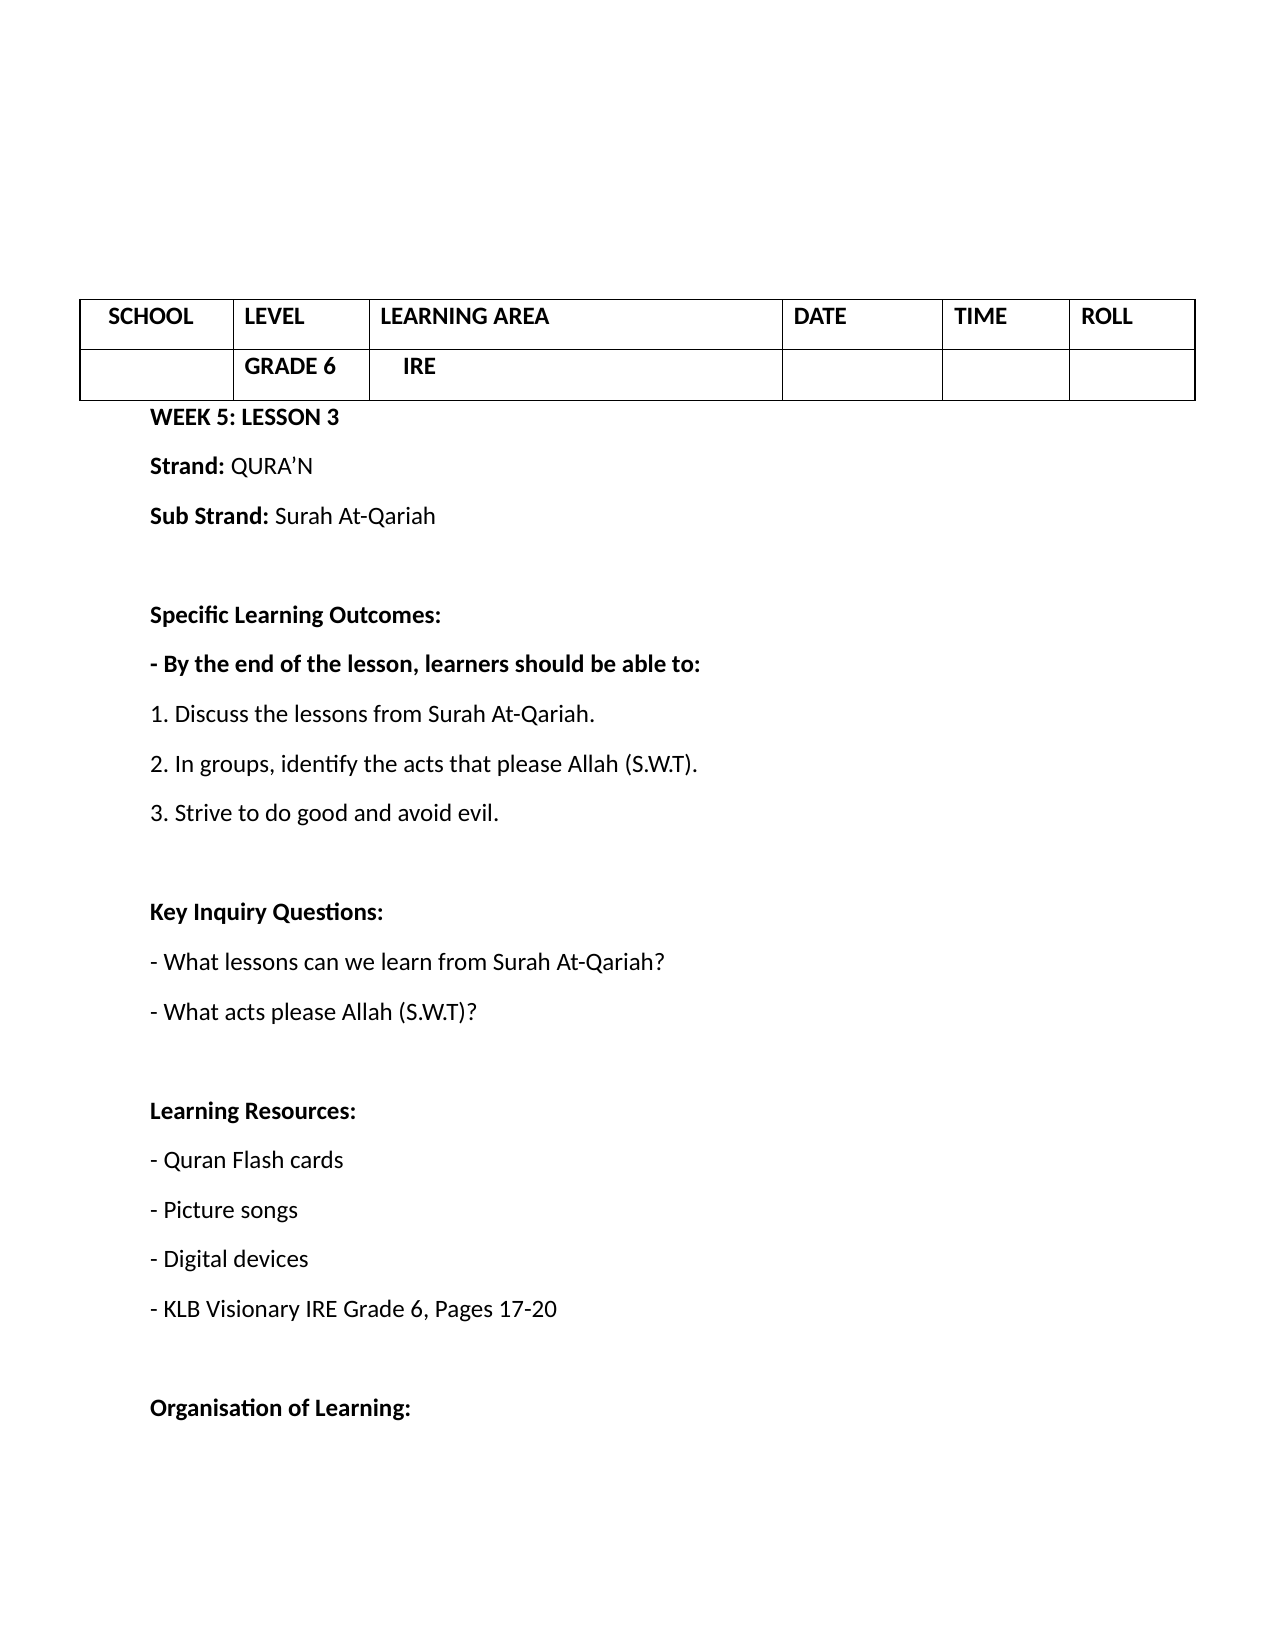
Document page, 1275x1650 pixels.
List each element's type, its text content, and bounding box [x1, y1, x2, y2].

table_header ROLL [1070, 300, 1194, 349]
table_header TIME [943, 300, 1069, 349]
table_cell IRE [370, 350, 782, 399]
text - What lessons can we learn from Surah At-Qariah? [150, 946, 1125, 977]
table_cell [943, 350, 1069, 399]
table_cell GRADE 6 [234, 350, 369, 399]
table_cell [81, 350, 233, 399]
text 1. Discuss the lessons from Surah At-Qariah. [150, 698, 1125, 729]
text - KLB Visionary IRE Grade 6, Pages 17-20 [150, 1293, 1125, 1324]
text 2. In groups, identify the acts that please Allah (S.W.T). [150, 748, 1125, 778]
text - Picture songs [150, 1194, 1125, 1224]
text Organisation of Learning: [150, 1392, 1125, 1423]
text Strand: QURA’N [150, 450, 1125, 481]
table_cell [1070, 350, 1194, 399]
table_header LEARNING AREA [370, 300, 782, 349]
text - Quran Flash cards [150, 1144, 1125, 1175]
text - By the end of the lesson, learners should be able to: [150, 648, 1125, 679]
text Learning Resources: [150, 1095, 1125, 1125]
text Specific Learning Outcomes: [150, 599, 1125, 629]
table_header DATE [783, 300, 942, 349]
text - What acts please Allah (S.W.T)? [150, 996, 1125, 1026]
text - Digital devices [150, 1243, 1125, 1274]
text Key Inquiry Questions: [150, 896, 1125, 927]
table_header SCHOOL [81, 300, 233, 349]
text Sub Strand: Surah At-Qariah [150, 500, 1125, 530]
text WEEK 5: LESSON 3 [150, 401, 1125, 431]
text 3. Strive to do good and avoid evil. [150, 797, 1125, 828]
table_header LEVEL [234, 300, 369, 349]
table_cell [783, 350, 942, 399]
